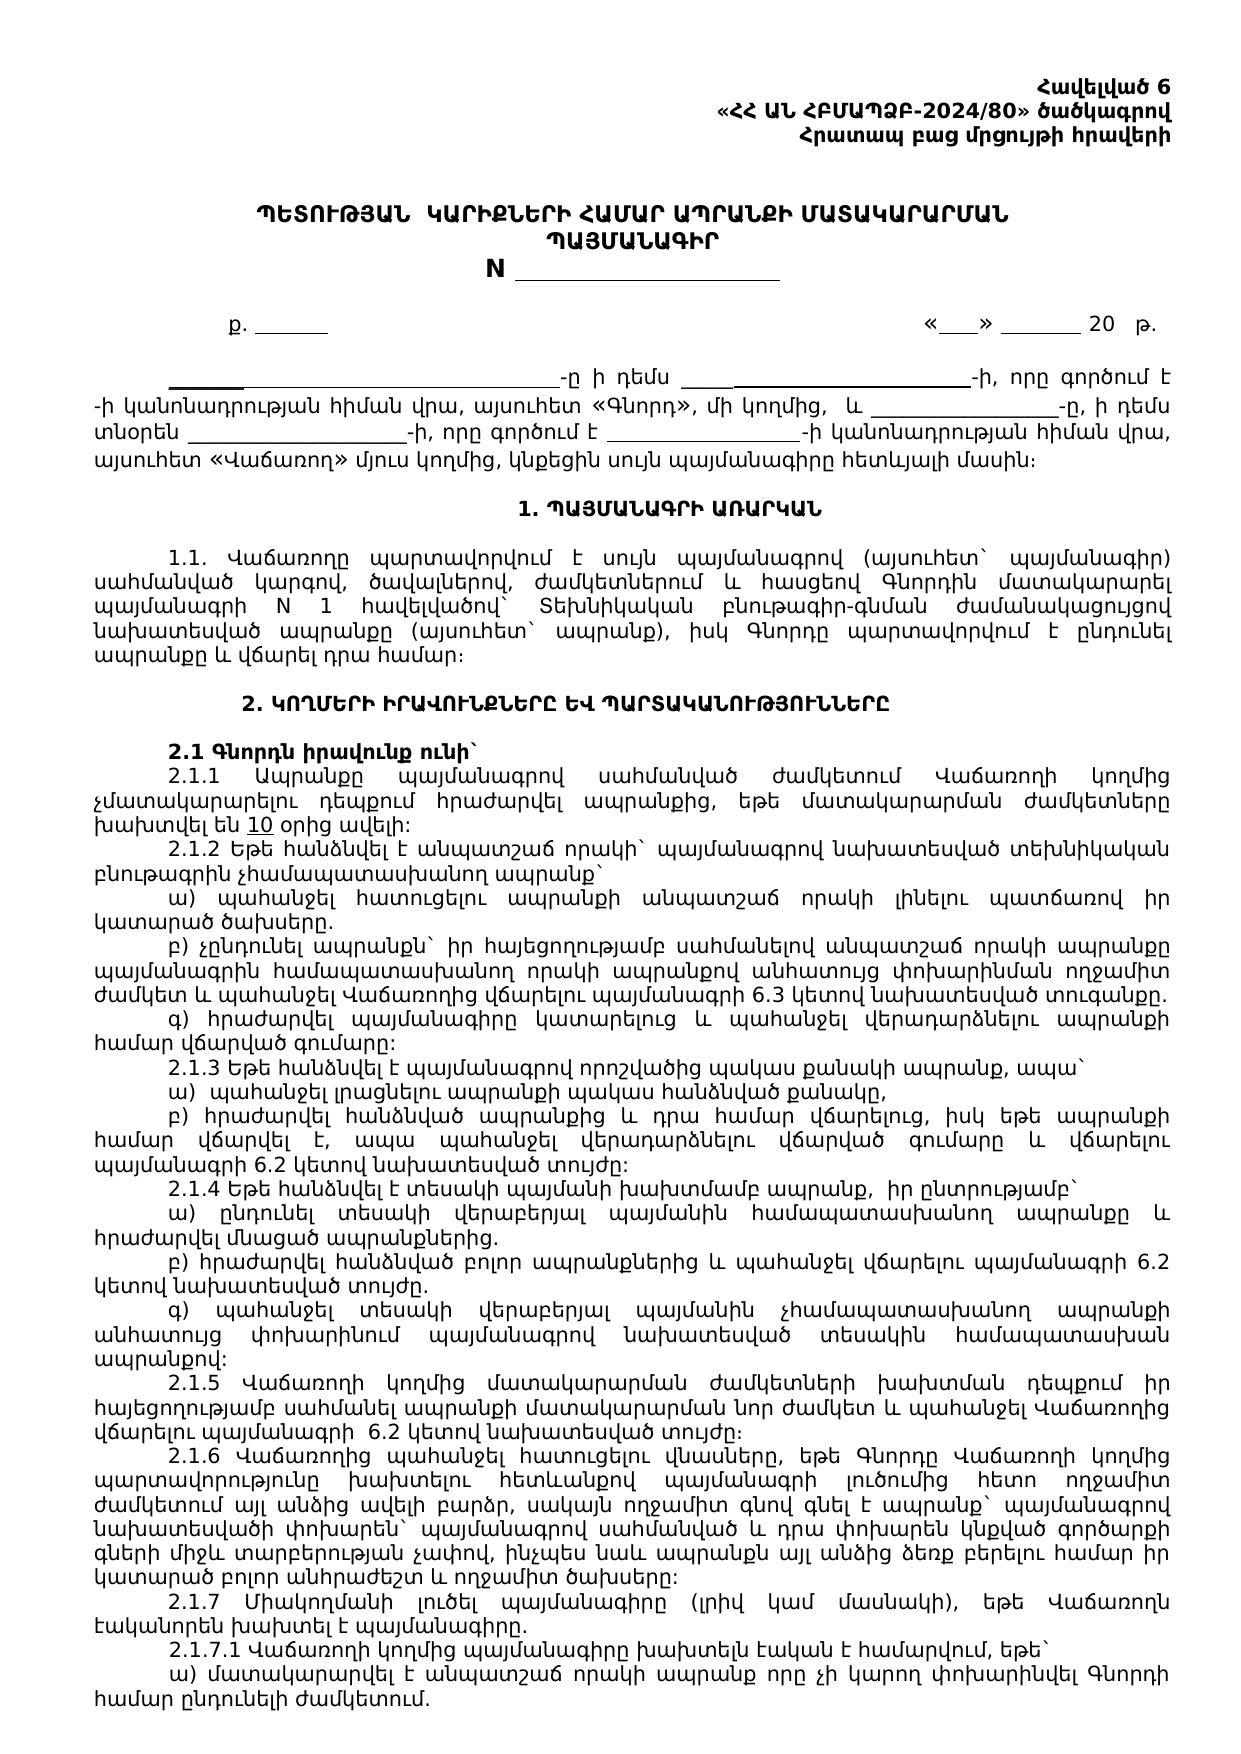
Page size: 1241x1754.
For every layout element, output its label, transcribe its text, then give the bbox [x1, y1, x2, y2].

text գ) հրաժարվել պայմանագիրը կատարելուց և պահանջել վերադարձնելու ապրանքի համար վճարված գումարը: [94, 1007, 1171, 1056]
text Հրատապ բաց մրցույթի հրավերի [94, 123, 1171, 148]
text N [79, 254, 1171, 284]
text ______ -ը ի դեմս _____ -ի, որը գործում է -ի կանոնադրության հիման վրա, այսուհետ «Գնորդ», մի կողմից, և __________________-ը, ի դեմս տնօրեն _____________________-ի, որը գործում է -ի կանոնադրության հիման վրա, այսուհետ «Վաճառող» մյուս կողմից, կնքեցին սույն պայմանագիրը հետևյալի մասին։ [94, 361, 1171, 473]
text ՊԱՅՄԱՆԱԳԻՐ [79, 228, 1171, 254]
text ք. « » 20 թ. [94, 308, 1171, 337]
text 2.1.5 Վաճառողի կողմից մատակարարման ժամկետների խախտման դեպքում իր հայեցողությամբ սահմանել ապրանքի մատակարարման նոր ժամկետ և պահանջել Վաճառողից վճարելու պայմանագրի 6.2 կետով նախատեսված տույժը։ [94, 1371, 1171, 1444]
text 2.1.1 Ապրանքը պայմանագրով սահմանված ժամկետում Վաճառողի կողմից չմատակարարելու դեպքում հրաժարվել ապրանքից, եթե մատակարարման ժամկետները խախտվել են 10 օրից ավելի: [94, 764, 1171, 837]
text 2.1.4 Եթե հանձնվել է տեսակի պայմանի խախտմամբ ապրանք, իր ընտրությամբ` [94, 1177, 1171, 1201]
text 2.1.3 Եթե հանձնվել է պայմանագրով որոշվածից պակաս քանակի ապրանք, ապա` [94, 1056, 1171, 1080]
text գ) պահանջել տեսակի վերաբերյալ պայմանին չհամապատասխանող ապրանքի անհատույց փոխարինում պայմանագրով նախատեսված տեսակին համապատասխան ապրանքով: [94, 1298, 1171, 1371]
text «ՀՀ ԱՆ ՀԲՄԱՊՁԲ-2024/80» ծածկագրով [94, 99, 1171, 123]
text 2. ԿՈՂՄԵՐԻ ԻՐԱՎՈՒՆՔՆԵՐԸ ԵՎ ՊԱՐՏԱԿԱՆՈՒԹՅՈՒՆՆԵՐԸ [94, 692, 1171, 716]
text 2.1.2 Եթե հանձնվել է անպատշաճ որակի` պայմանագրով նախատեսված տեխնիկական բնութագրին չհամապատասխանող ապրանք` [94, 837, 1171, 886]
text ՊԵՏՈՒԹՅԱՆ ԿԱՐԻՔՆԵՐԻ ՀԱՄԱՐ ԱՊՐԱՆՔԻ ՄԱՏԱԿԱՐԱՐՄԱՆ [79, 201, 1171, 228]
text ա) պահանջել հատուցելու ապրանքի անպատշաճ որակի լինելու պատճառով իր կատարած ծախսերը. [94, 886, 1171, 934]
text բ) հրաժարվել հանձնված ապրանքից և դրա համար վճարելուց, իսկ եթե ապրանքի համար վճարվել է, ապա պահանջել վերադարձնելու վճարված գումարը և վճարելու պայմանագրի 6.2 կետով նախատեսված տույժը: [94, 1104, 1171, 1177]
text 1. ՊԱՅՄԱՆԱԳՐԻ ԱՌԱՐԿԱՆ [94, 497, 1171, 522]
text ա) մատակարարվել է անպատշաճ որակի ապրանք որը չի կարող փոխարինվել Գնորդի համար ընդունելի ժամկետում. [94, 1662, 1171, 1711]
text 2.1.6 Վաճառողից պահանջել հատուցելու վնասները, եթե Գնորդը Վաճառողի կողմից պարտավորությունը խախտելու հետևանքով պայմանագրի լուծումից հետո ողջամիտ ժամկետում այլ անձից ավելի բարձր, սակայն ողջամիտ գնով գնել է ապրանք` պայմանագրով նախատեսվածի փոխարեն` պայմանագրով սահմանված և դրա փոխարեն կնքված գործարքի գների միջև տարբերության չափով, ինչպես նաև ապրանքն այլ անձից ձեռք բերելու համար իր կատարած բոլոր անհրաժեշտ և ողջամիտ ծախսերը: [94, 1444, 1171, 1590]
text բ) հրաժարվել հանձնված բոլոր ապրանքներից և պահանջել վճարելու պայմանագրի 6.2 կետով նախատեսված տույժը. [94, 1250, 1171, 1298]
text ա) ընդունել տեսակի վերաբերյալ պայմանին համապատասխանող ապրանքը և հրաժարվել մնացած ապրանքներից. [94, 1201, 1171, 1250]
text ա) պահանջել լրացնելու ապրանքի պակաս հանձնված քանակը, [94, 1080, 1171, 1104]
text բ) չընդունել ապրանքն` իր հայեցողությամբ սահմանելով անպատշաճ որակի ապրանքը պայմանագրին համապատասխանող որակի ապրանքով անհատույց փոխարինման ողջամիտ ժամկետ և պահանջել Վաճառողից վճարելու պայմանագրի 6.3 կետով նախատեսված տուգանքը. [94, 934, 1171, 1007]
text 1.1. Վաճառողը պարտավորվում է սույն պայմանագրով (այսուհետ` պայմանագիր) սահմանված կարգով, ծավալներով, ժամկետներում և հասցեով Գնորդին մատակարարել պայմանագրի N 1 հավելվածով` Տեխնիկական բնութագիր-գնման ժամանակացույցով նախատեսված ապրանքը (այսուհետ` ապրանք), իսկ Գնորդը պարտավորվում է ընդունել ապրանքը և վճարել դրա համար։ [94, 546, 1171, 667]
text 2.1.7.1 Վաճառողի կողմից պայմանագիրը խախտելն էական է համարվում, եթե` [94, 1638, 1171, 1662]
text Հավելված 6 [94, 75, 1171, 99]
text 2.1.7 Միակողմանի լուծել պայմանագիրը (լրիվ կամ մասնակի), եթե Վաճառողն էականորեն խախտել է պայմանագիրը. [94, 1590, 1171, 1638]
text 2.1 Գնորդն իրավունք ունի` [94, 740, 1171, 764]
